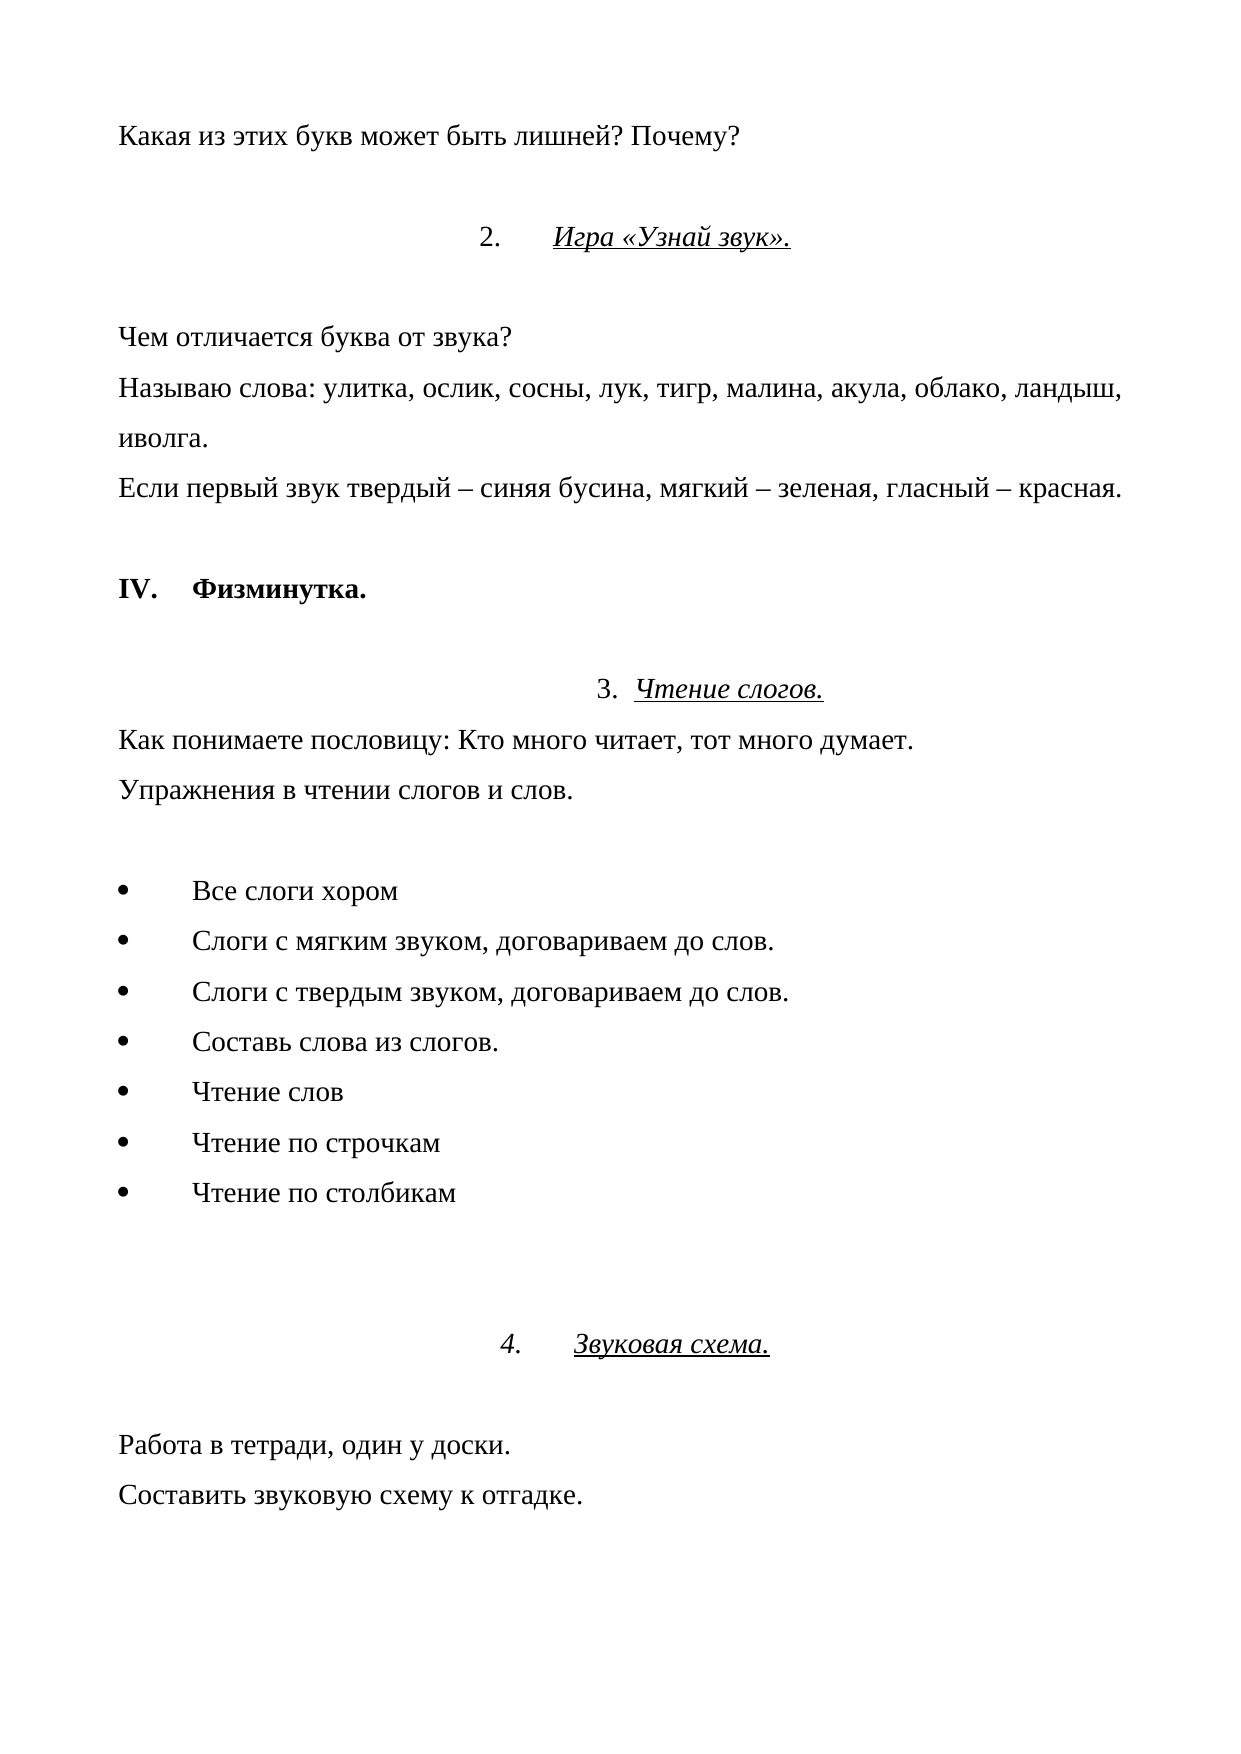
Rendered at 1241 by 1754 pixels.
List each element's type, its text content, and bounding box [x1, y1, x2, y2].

text Если первый звук твердый – синяя бусина, мягкий – зеленая, гласный – красная. [118, 470, 1152, 504]
text Составить звуковую схему к отгадке. [118, 1477, 1152, 1511]
list Чтение по строчкам [118, 1125, 1152, 1158]
list Чтение по столбикам [118, 1175, 1152, 1209]
list Физминутка. [118, 571, 1152, 604]
text Называю слова: улитка, ослик, сосны, лук, тигр, малина, акула, облако, ландыш, иволга. [118, 370, 1152, 453]
list Составь слова из слогов. [118, 1024, 1152, 1058]
list Слоги с твердым звуком, договариваем до слов. [118, 974, 1152, 1007]
list Чтение слогов. [268, 672, 1152, 705]
list Слоги с мягким звуком, договариваем до слов. [118, 923, 1152, 957]
text Упражнения в чтении слогов и слов. [118, 772, 1152, 806]
list Звуковая схема. [118, 1326, 1152, 1360]
text Какая из этих букв может быть лишней? Почему? [118, 118, 1152, 152]
text Как понимаете пословицу: Кто много читает, тот много думает. [118, 722, 1152, 755]
list Все слоги хором [118, 873, 1152, 906]
text Чем отличается буква от звука? [118, 319, 1152, 353]
list Игра «Узнай звук». [118, 219, 1152, 252]
list Чтение слов [118, 1074, 1152, 1108]
text Работа в тетради, один у доски. [118, 1427, 1152, 1461]
